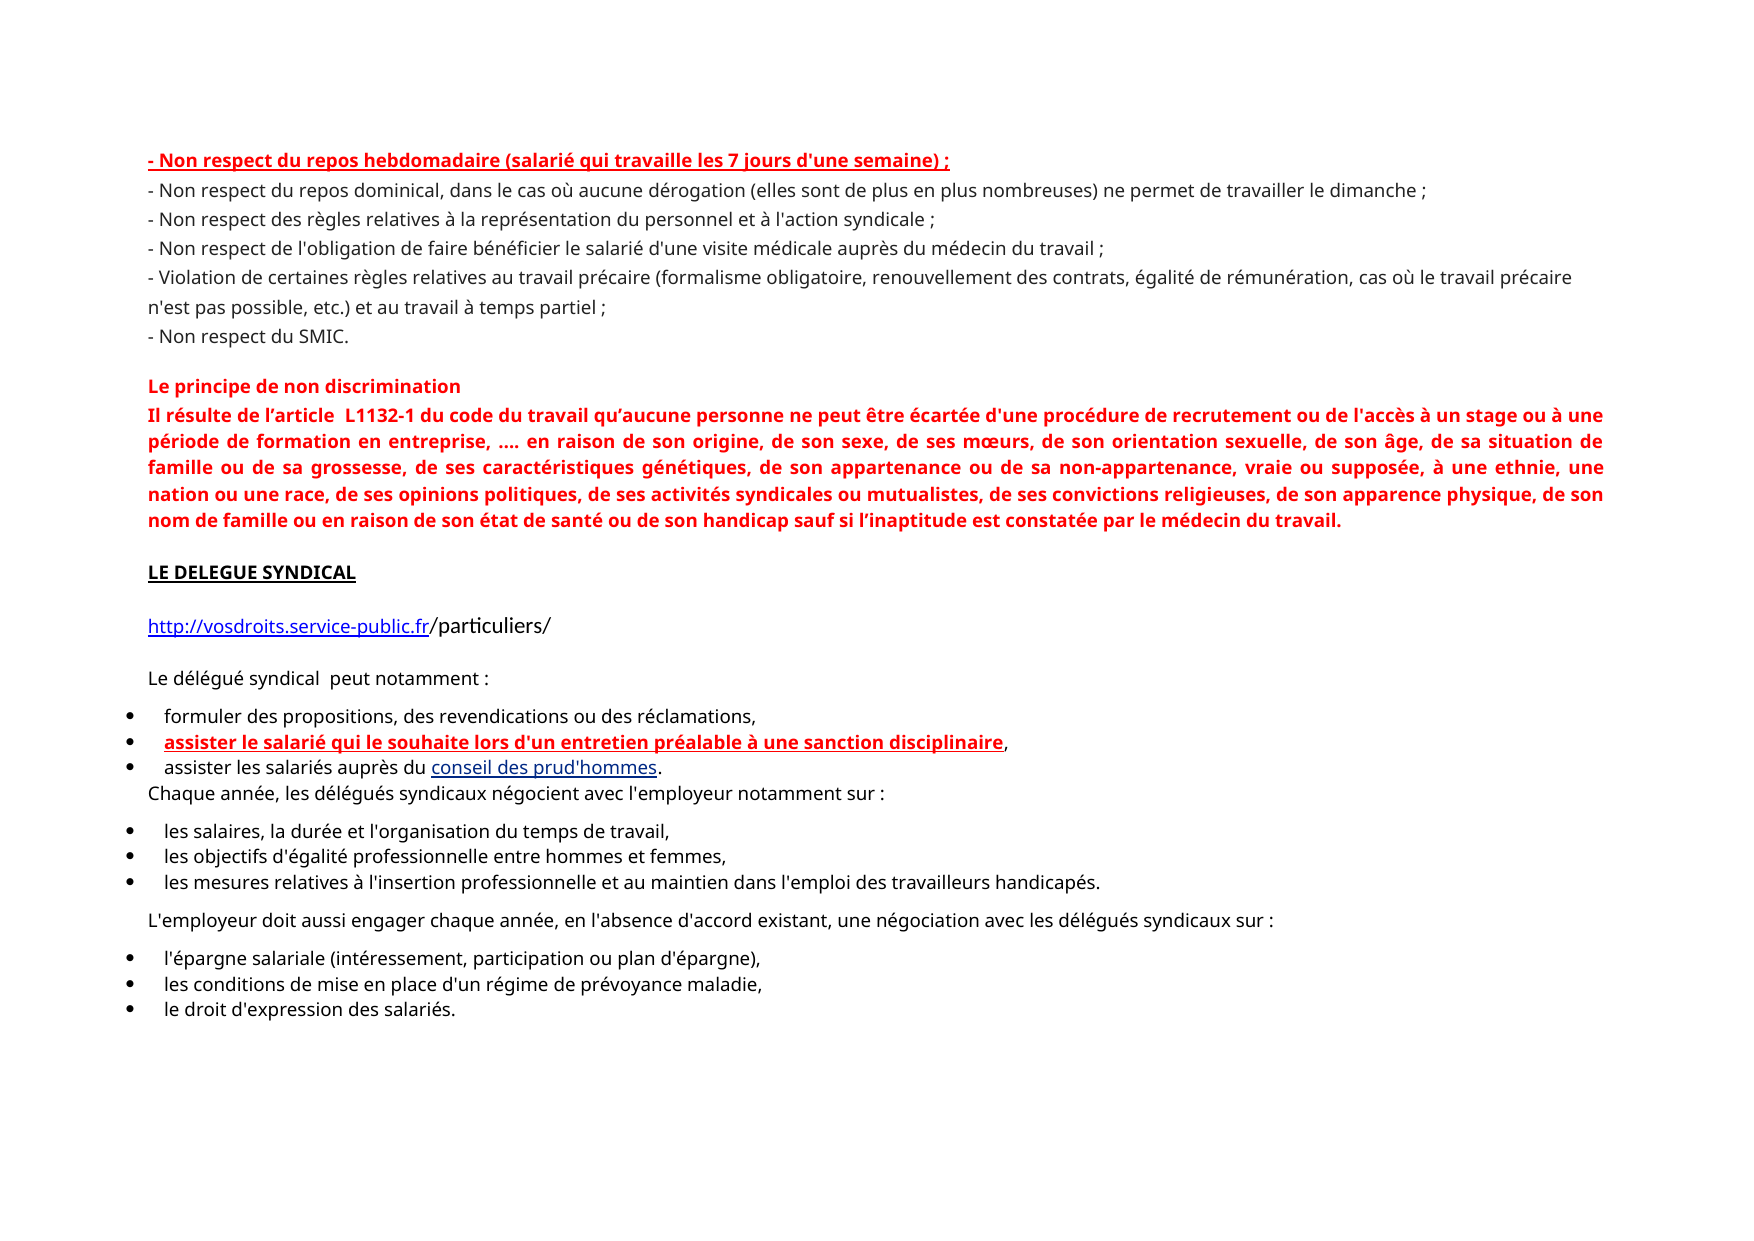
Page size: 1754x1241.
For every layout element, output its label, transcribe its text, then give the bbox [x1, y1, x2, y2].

list assister les salariés auprès du conseil des prud'hommes. [126, 755, 1606, 780]
list formuler des propositions, des revendications ou des réclamations, [126, 704, 1606, 729]
list assister le salarié qui le souhaite lors d'un entretien préalable à une sanction disciplinaire, [126, 729, 1606, 755]
list les objectifs d'égalité professionnelle entre hommes et femmes, [126, 844, 1606, 869]
text Chaque année, les délégués syndicaux négocient avec l'employeur notamment sur : [148, 780, 1606, 806]
text Le principe de non discrimination [148, 373, 1606, 399]
list les conditions de mise en place d'un régime de prévoyance maladie, [126, 971, 1606, 996]
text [148, 148, 1606, 349]
text Le délégué syndical peut notamment : [148, 666, 1606, 691]
text http://vosdroits.service-public.fr/particuliers/ [148, 611, 1606, 639]
text L'employeur doit aussi engager chaque année, en l'absence d'accord existant, une négociation avec les délégués syndicaux sur : [148, 907, 1606, 933]
list l'épargne salariale (intéressement, participation ou plan d'épargne), [126, 945, 1606, 971]
list les salaires, la durée et l'organisation du temps de travail, [126, 818, 1606, 844]
list le droit d'expression des salariés. [126, 996, 1606, 1022]
text LE DELEGUE SYNDICAL [148, 559, 1606, 585]
text Il résulte de l’article L1132-1 du code du travail qu’aucune personne ne peut être écartée d'une procédure de recrutement ou de l'accès à un stage ou à une période de formation en entreprise, …. en raison de son origine, de son sexe, de ses mœurs, de son orientation sexuelle, de son âge, de sa situation de famille ou de sa grossesse, de ses caractéristiques génétiques, de son appartenance ou de sa non-appartenance, vraie ou supposée, à une ethnie, une nation ou une race, de ses opinions politiques, de ses activités syndicales ou mutualistes, de ses convictions religieuses, de son apparence physique, de son nom de famille ou en raison de son état de santé ou de son handicap sauf si l’inaptitude est constatée par le médecin du travail. [148, 401, 1606, 533]
list les mesures relatives à l'insertion professionnelle et au maintien dans l'emploi des travailleurs handicapés. [126, 869, 1606, 895]
